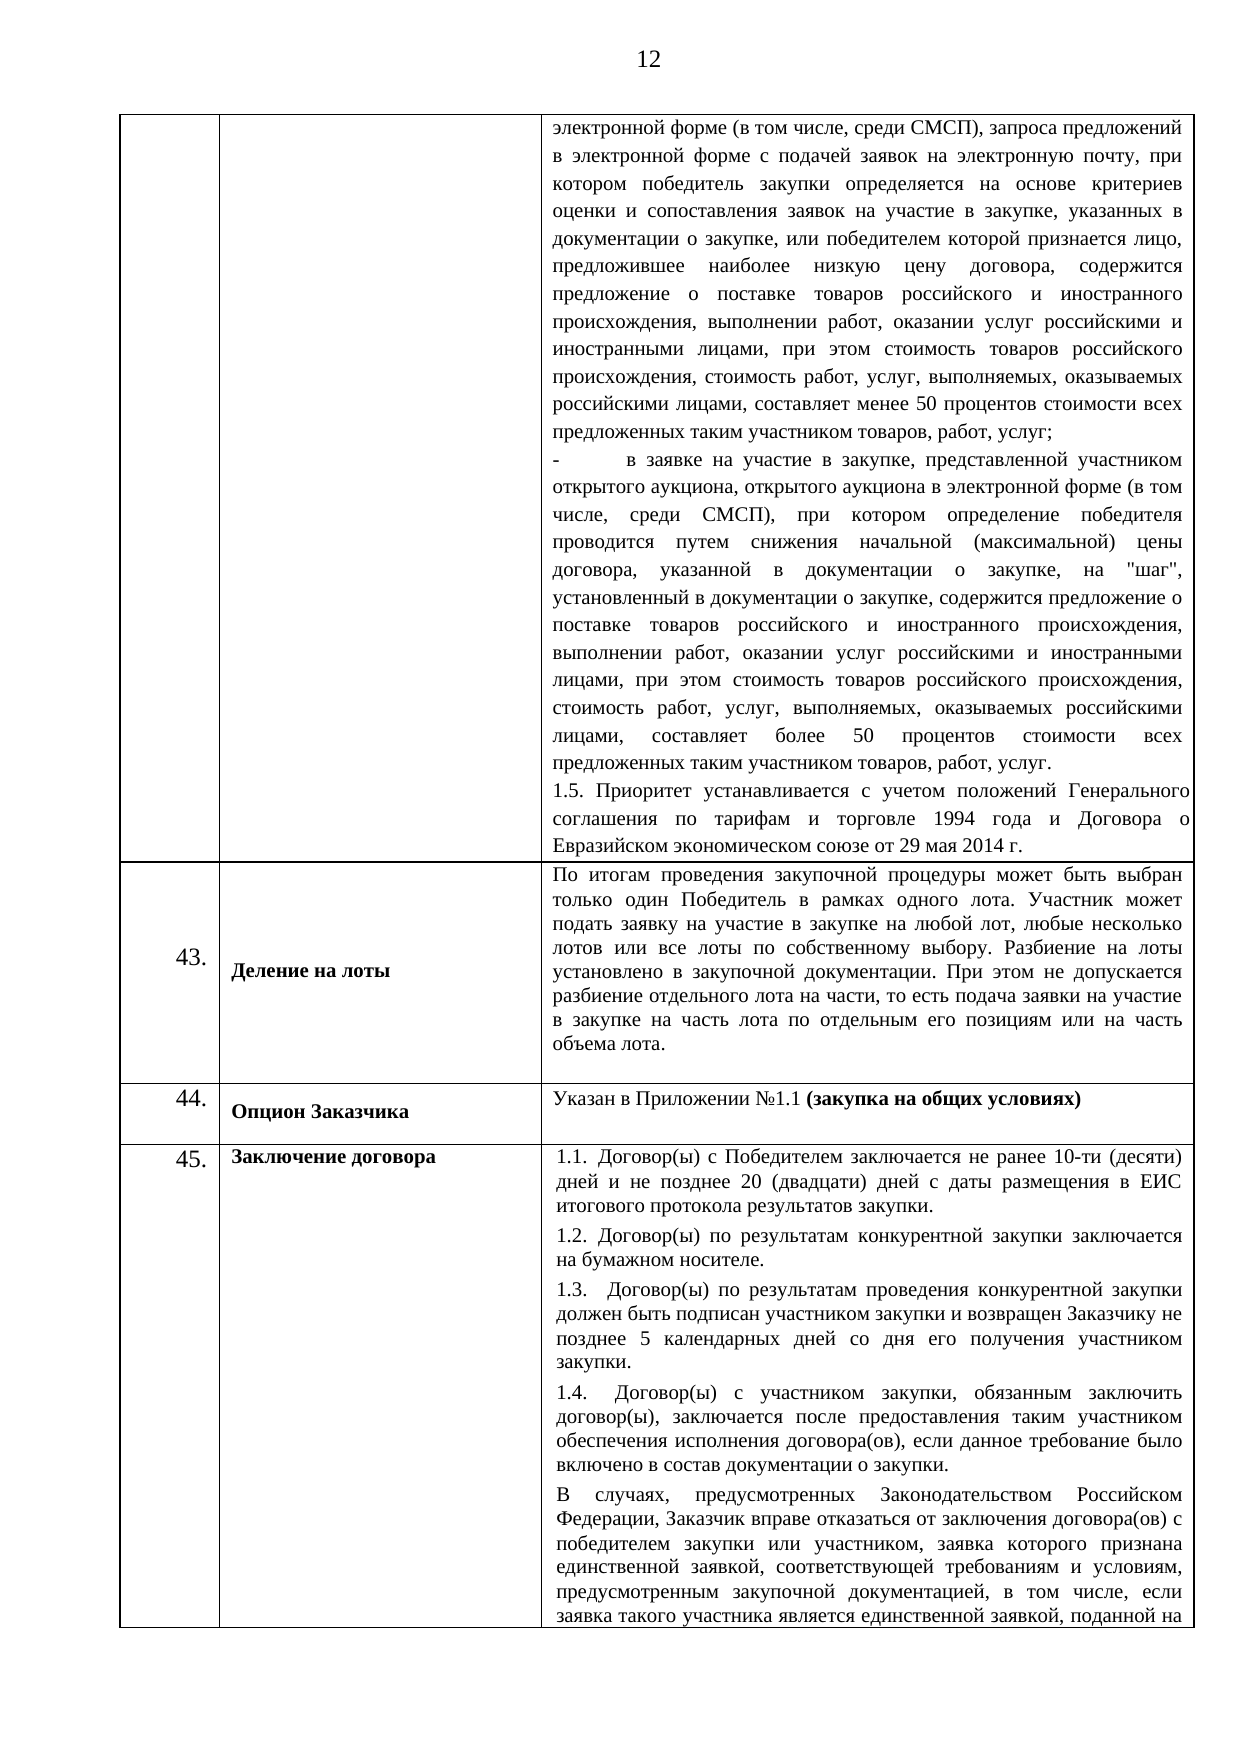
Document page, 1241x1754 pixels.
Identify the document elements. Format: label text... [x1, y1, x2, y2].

table_cell Указан в Приложении №1.1 (закупка на общих условиях) [542, 1084, 1193, 1143]
table_cell [121, 115, 219, 861]
table_cell [121, 863, 219, 1082]
table_cell Заключение договора [220, 1145, 541, 1627]
table_cell Деление на лоты [220, 863, 541, 1082]
table_cell [121, 1145, 219, 1627]
table_cell Опцион Заказчика [220, 1084, 541, 1143]
table_cell По итогам проведения закупочной процедуры может быть выбран только один Победитель в рамках одного лота. Участник может подать заявку на участие в закупке на любой лот, любые несколько лотов или все лоты по собственному выбору. Разбиение на лоты установлено в закупочной документации. При этом не допускается разбиение отдельного лота на части, то есть подача заявки на участие в закупке на часть лота по отдельным его позициям или на часть объема лота. [542, 863, 1193, 1082]
table_cell [121, 1084, 219, 1143]
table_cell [220, 115, 541, 861]
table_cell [542, 115, 1193, 861]
